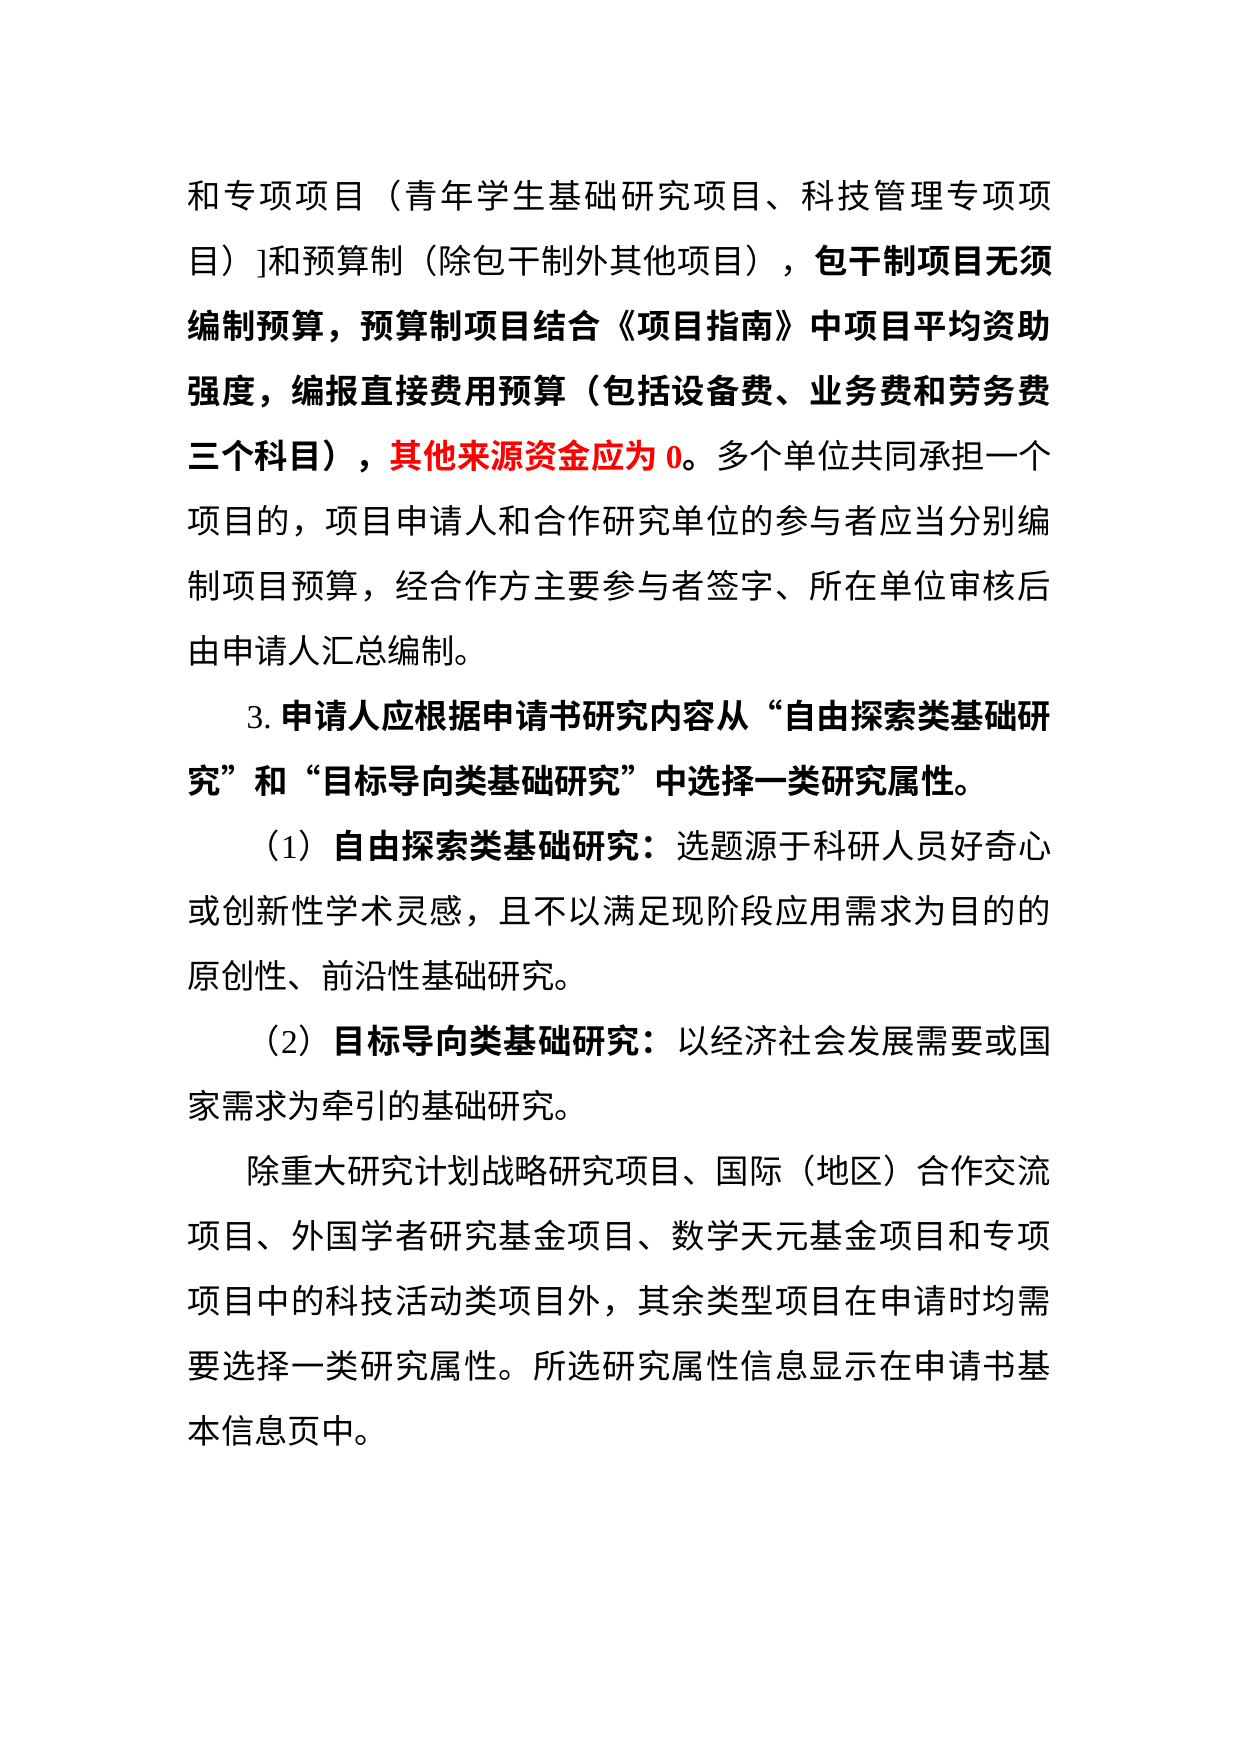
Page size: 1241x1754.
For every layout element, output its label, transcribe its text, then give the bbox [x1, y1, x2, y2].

text （2）目标导向类基础研究：以经济社会发展需要或国家需求为牵引的基础研究。 [187, 1007, 1053, 1137]
text 除重大研究计划战略研究项目、国际（地区）合作交流项目、外国学者研究基金项目、数学天元基金项目和专项项目中的科技活动类项目外，其余类型项目在申请时均需要选择一类研究属性。所选研究属性信息显示在申请书基本信息页中。 [187, 1137, 1053, 1462]
text 3. 申请人应根据申请书研究内容从“自由探索类基础研究”和“目标导向类基础研究”中选择一类研究属性。 [187, 682, 1053, 812]
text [187, 162, 1053, 682]
text （1）自由探索类基础研究：选题源于科研人员好奇心或创新性学术灵感，且不以满足现阶段应用需求为目的的原创性、前沿性基础研究。 [187, 812, 1053, 1007]
